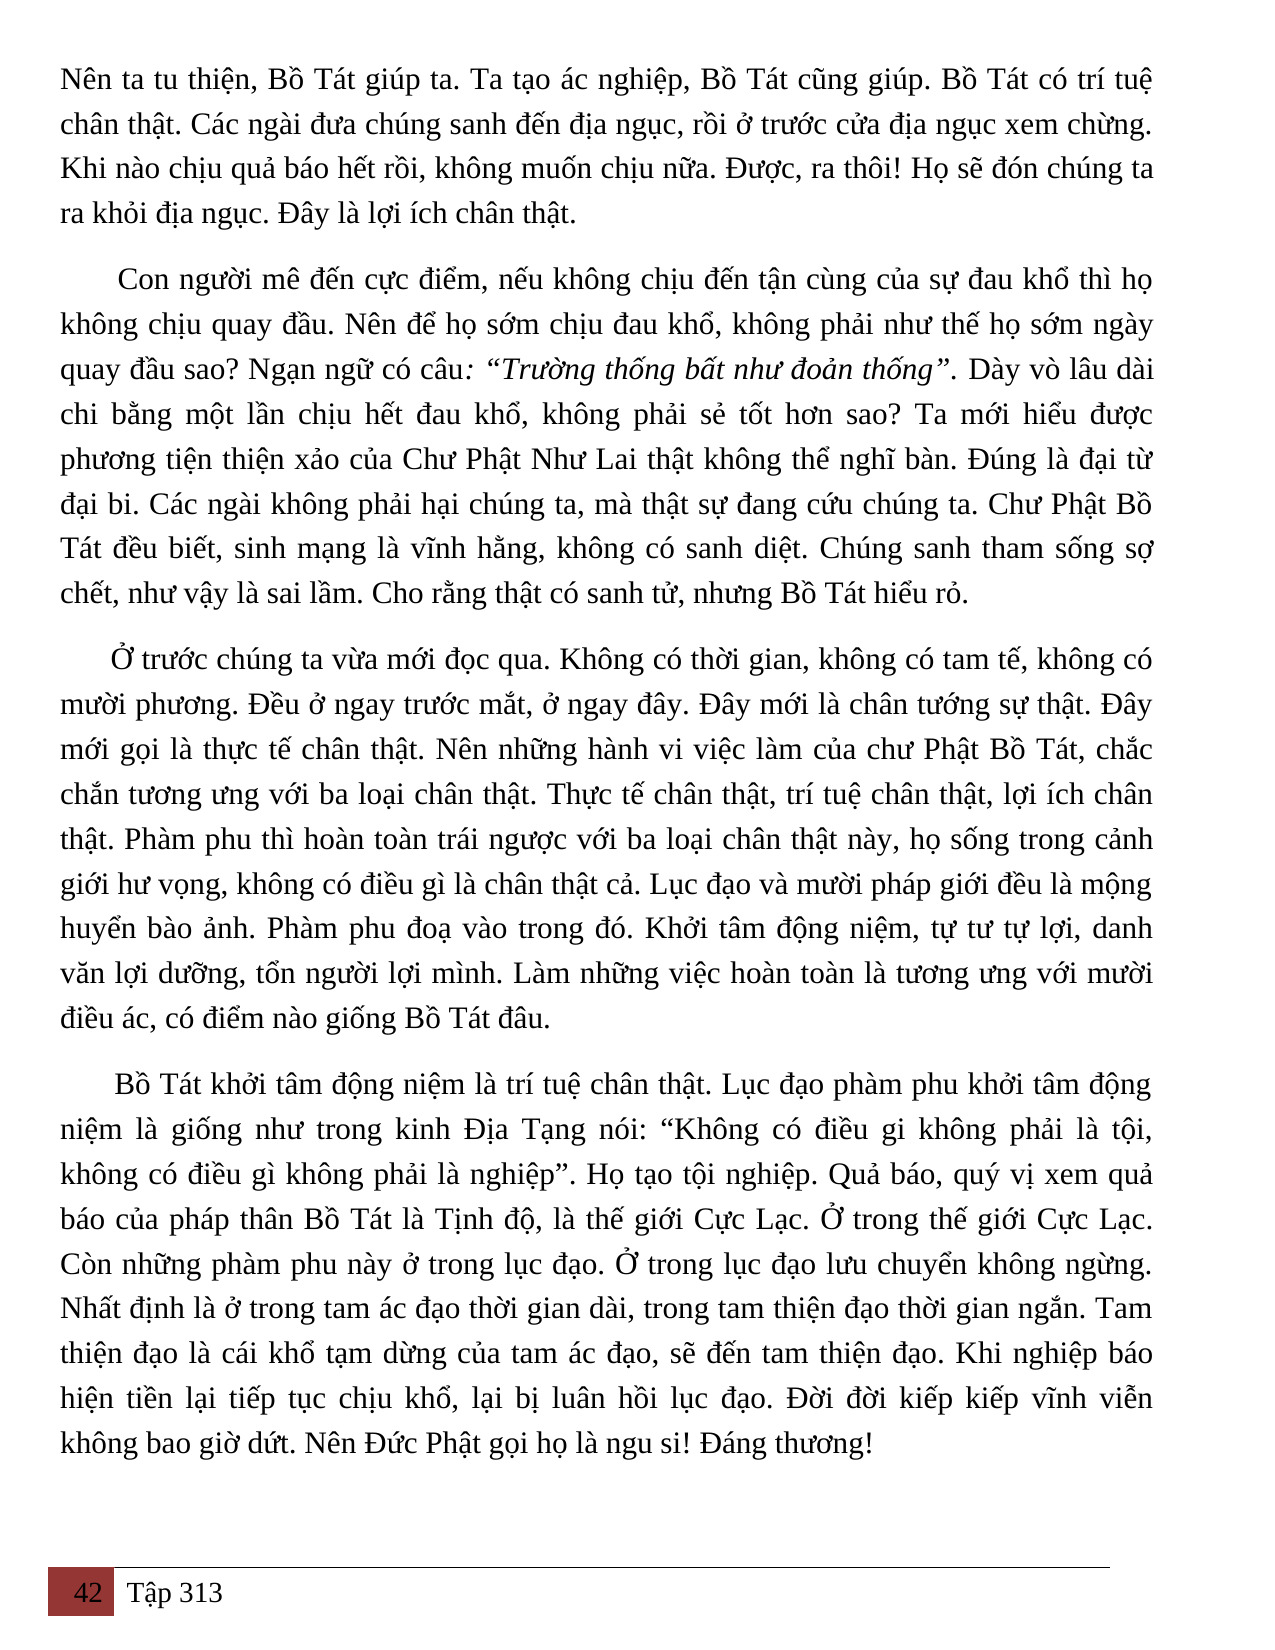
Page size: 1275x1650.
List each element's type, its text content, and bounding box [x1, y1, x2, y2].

text Bồ Tát khởi tâm động niệm là trí tuệ chân thật. Lục đạo phàm phu khởi tâm động niệm là giống như trong kinh Địa Tạng nói: “Không có điều gi không phải là tội, không có điều gì không phải là nghiệp”. Họ tạo tội nghiệp. Quả báo, quý vị xem quả báo của pháp thân Bồ Tát là Tịnh độ, là thế giới Cực Lạc. Ở trong thế giới Cực Lạc. Còn những phàm phu này ở trong lục đạo. Ở trong lục đạo lưu chuyển không ngừng. Nhất định là ở trong tam ác đạo thời gian dài, trong tam thiện đạo thời gian ngắn. Tam thiện đạo là cái khổ tạm dừng của tam ác đạo, sẽ đến tam thiện đạo. Khi nghiệp báo hiện tiền lại tiếp tục chịu khổ, lại bị luân hồi lục đạo. Đời đời kiếp kiếp vĩnh viễn không bao giờ dứt. Nên Đức Phật gọi họ là ngu si! Đáng thương! [60, 1065, 1155, 1460]
text Con người mê đến cực điểm, nếu không chịu đến tận cùng của sự đau khổ thì họ không chịu quay đầu. Nên để họ sớm chịu đau khổ, không phải như thế họ sớm ngày quay đầu sao? Ngạn ngữ có câu: “Trường thống bất như đoản thống”. Dày vò lâu dài chi bằng một lần chịu hết đau khổ, không phải sẻ tốt hơn sao? Ta mới hiểu được phương tiện thiện xảo của Chư Phật Như Lai thật không thể nghĩ bàn. Đúng là đại từ đại bi. Các ngài không phải hại chúng ta, mà thật sự đang cứu chúng ta. Chư Phật Bồ Tát đều biết, sinh mạng là vĩnh hằng, không có sanh diệt. Chúng sanh tham sống sợ chết, như vậy là sai lầm. Cho rằng thật có sanh tử, nhưng Bồ Tát hiểu rỏ. [60, 260, 1155, 611]
text Ở trước chúng ta vừa mới đọc qua. Không có thời gian, không có tam tế, không có mười phương. Đều ở ngay trước mắt, ở ngay đây. Đây mới là chân tướng sự thật. Đây mới gọi là thực tế chân thật. Nên những hành vi việc làm của chư Phật Bồ Tát, chắc chắn tương ưng với ba loại chân thật. Thực tế chân thật, trí tuệ chân thật, lợi ích chân thật. Phàm phu thì hoàn toàn trái ngược với ba loại chân thật này, họ sống trong cảnh giới hư vọng, không có điều gì là chân thật cả. Lục đạo và mười pháp giới đều là mộng huyển bào ảnh. Phàm phu đoạ vào trong đó. Khởi tâm động niệm, tự tư tự lợi, danh văn lợi dưỡng, tổn người lợi mình. Làm những việc hoàn toàn là tương ưng với mười điều ác, có điểm nào giống Bồ Tát đâu. [60, 640, 1155, 1036]
